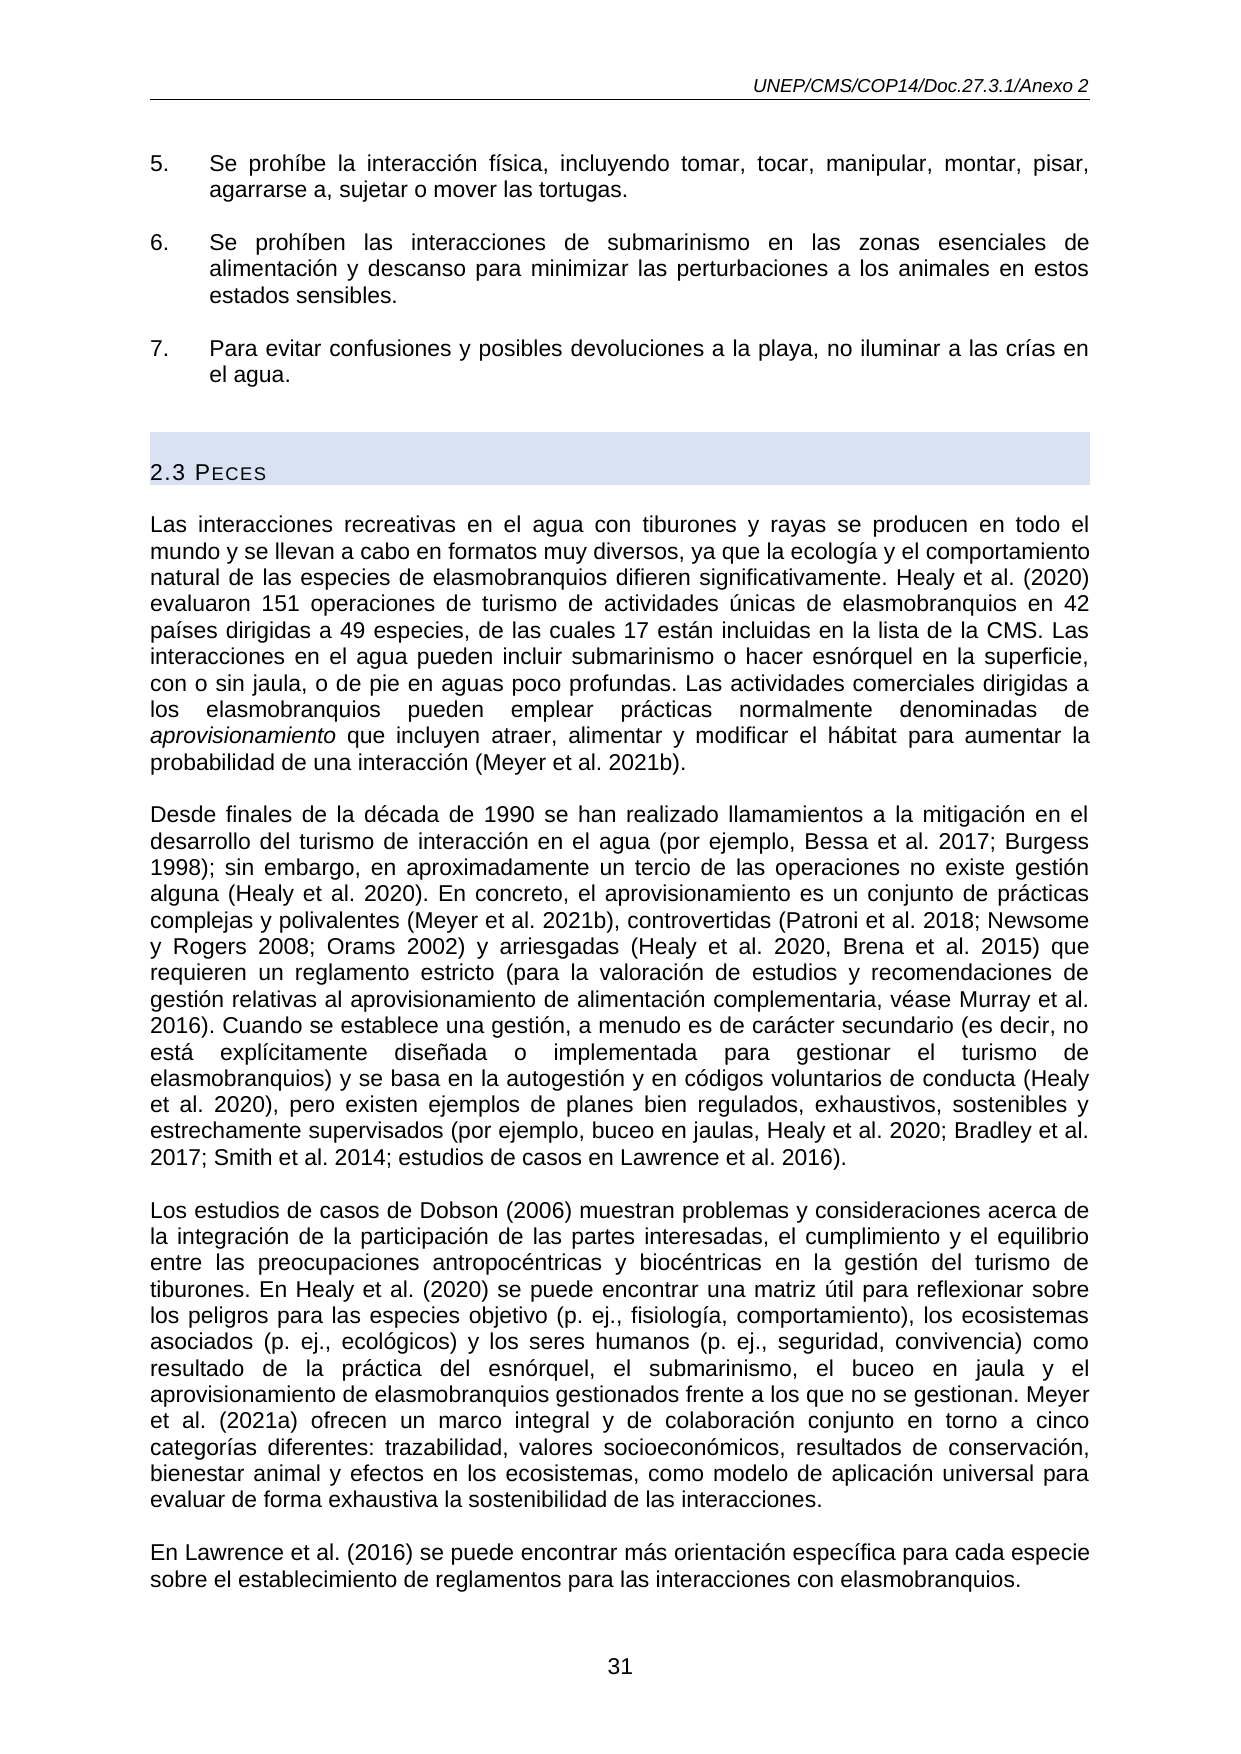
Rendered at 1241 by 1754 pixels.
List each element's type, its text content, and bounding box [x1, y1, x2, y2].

list Las interacciones recreativas en el agua con tiburones y rayas se producen en todo el mundo y se llevan a cabo en formatos muy diversos, ya que la ecología y el comportamiento natural de las especies de elasmobranquios difieren significativamente. Healy et al. (2020) evaluaron 151 operaciones de turismo de actividades únicas de elasmobranquios en 42 países dirigidas a 49 especies, de las cuales 17 están incluidas en la lista de la CMS. Las interacciones en el agua pueden incluir submarinismo o hacer esnórquel en la superficie, con o sin jaula, o de pie en aguas poco profundas. Las actividades comerciales dirigidas a los elasmobranquios pueden emplear prácticas normalmente denominadas de aprovisionamiento que incluyen atraer, alimentar y modificar el hábitat para aumentar la probabilidad de una interacción (Meyer et al. 2021b). [150, 511, 1090, 775]
list Se prohíbe la interacción física, incluyendo tomar, tocar, manipular, montar, pisar, agarrarse a, sujetar o mover las tortugas. [150, 150, 1090, 203]
list Para evitar confusiones y posibles devoluciones a la playa, no iluminar a las crías en el agua. [150, 334, 1090, 387]
subtitle 2.3 Peces [150, 459, 1090, 485]
list Desde finales de la década de 1990 se han realizado llamamientos a la mitigación en el desarrollo del turismo de interacción en el agua (por ejemplo, Bessa et al. 2017; Burgess 1998); sin embargo, en aproximadamente un tercio de las operaciones no existe gestión alguna (Healy et al. 2020). En concreto, el aprovisionamiento es un conjunto de prácticas complejas y polivalentes (Meyer et al. 2021b), controvertidas (Patroni et al. 2018; Newsome y Rogers 2008; Orams 2002) y arriesgadas (Healy et al. 2020, Brena et al. 2015) que requieren un reglamento estricto (para la valoración de estudios y recomendaciones de gestión relativas al aprovisionamiento de alimentación complementaria, véase Murray et al. 2016). Cuando se establece una gestión, a menudo es de carácter secundario (es decir, no está explícitamente diseñada o implementada para gestionar el turismo de elasmobranquios) y se basa en la autogestión y en códigos voluntarios de conducta (Healy et al. 2020), pero existen ejemplos de planes bien regulados, exhaustivos, sostenibles y estrechamente supervisados (por ejemplo, buceo en jaulas, Healy et al. 2020; Bradley et al. 2017; Smith et al. 2014; estudios de casos en Lawrence et al. 2016). [150, 801, 1090, 1170]
list Se prohíben las interacciones de submarinismo en las zonas esenciales de alimentación y descanso para minimizar las perturbaciones a los animales en estos estados sensibles. [150, 229, 1090, 308]
text Los estudios de casos de Dobson (2006) muestran problemas y consideraciones acerca de la integración de la participación de las partes interesadas, el cumplimiento y el equilibrio entre las preocupaciones antropocéntricas y biocéntricas en la gestión del turismo de tiburones. En Healy et al. (2020) se puede encontrar una matriz útil para reflexionar sobre los peligros para las especies objetivo (p. ej., fisiología, comportamiento), los ecosistemas asociados (p. ej., ecológicos) y los seres humanos (p. ej., seguridad, convivencia) como resultado de la práctica del esnórquel, el submarinismo, el buceo en jaula y el aprovisionamiento de elasmobranquios gestionados frente a los que no se gestionan. Meyer et al. (2021a) ofrecen un marco integral y de colaboración conjunto en torno a cinco categorías diferentes: trazabilidad, valores socioeconómicos, resultados de conservación, bienestar animal y efectos en los ecosistemas, como modelo de aplicación universal para evaluar de forma exhaustiva la sostenibilidad de las interacciones. [150, 1197, 1090, 1513]
list En Lawrence et al. (2016) se puede encontrar más orientación específica para cada especie sobre el establecimiento de reglamentos para las interacciones con elasmobranquios. [150, 1539, 1090, 1592]
